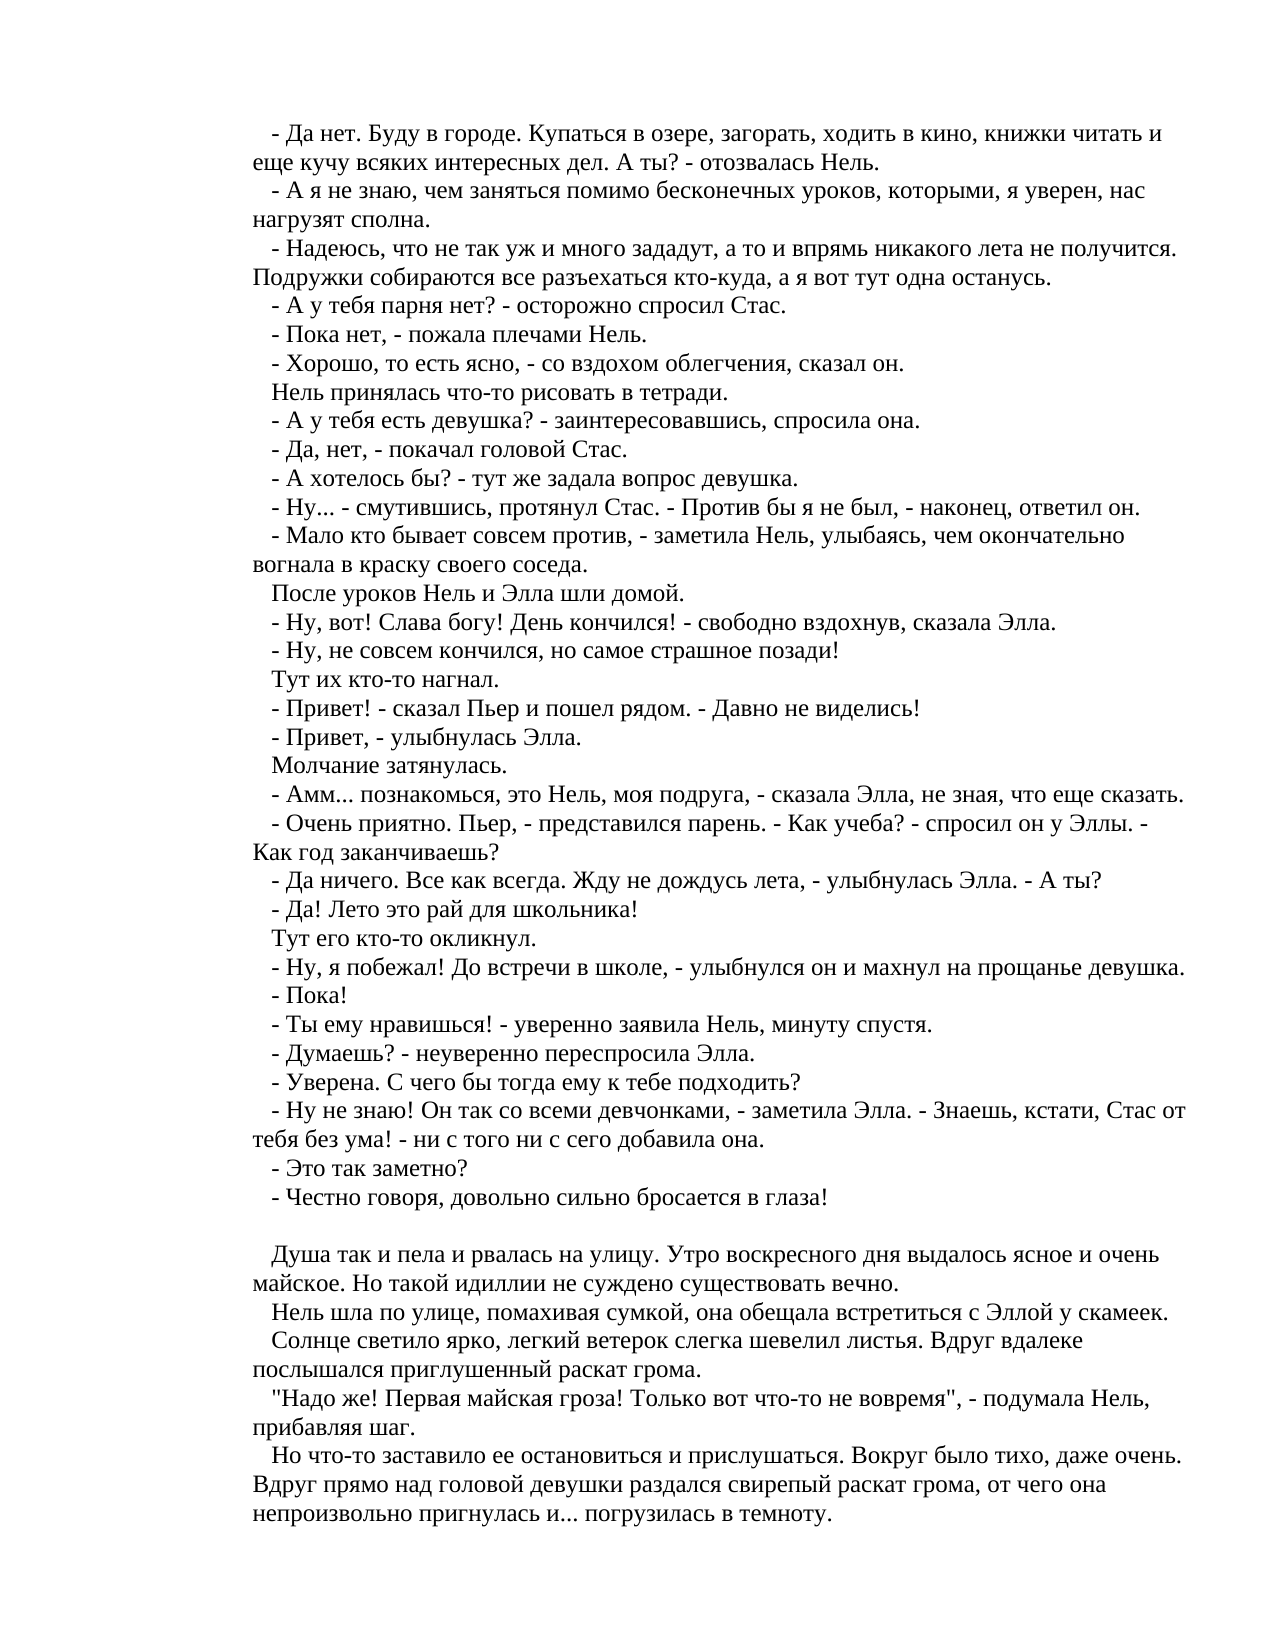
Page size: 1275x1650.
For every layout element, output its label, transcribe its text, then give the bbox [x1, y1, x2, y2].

text Тут их кто-то нагнал. [252, 664, 1186, 693]
text - Да! Лето это рай для школьника! [252, 894, 1186, 923]
text - Ну, вот! Слава богу! День кончился! - свободно вздохнув, сказала Элла. [252, 607, 1186, 636]
text - Честно говоря, довольно сильно бросается в глаза! [252, 1182, 1186, 1211]
text - Ты ему нравишься! - уверенно заявила Нель, минуту спустя. [252, 1009, 1186, 1038]
text - А я не знаю, чем заняться помимо бесконечных уроков, которыми, я уверен, нас нагрузят сполна. [252, 176, 1186, 233]
text Нель принялась что-то рисовать в тетради. [252, 377, 1186, 406]
text - Да нет. Буду в городе. Купаться в озере, загорать, ходить в кино, книжки читать и еще кучу всяких интересных дел. А ты? - отозвалась Нель. [252, 118, 1186, 176]
text Нель шла по улице, помахивая сумкой, она обещала встретиться с Эллой у скамеек. [252, 1297, 1186, 1326]
text - Пока нет, - пожала плечами Нель. [252, 319, 1186, 348]
text - Привет, - улыбнулась Элла. [252, 722, 1186, 751]
text Тут его кто-то окликнул. [252, 923, 1186, 952]
text - Это так заметно? [252, 1153, 1186, 1182]
text - Мало кто бывает совсем против, - заметила Нель, улыбаясь, чем окончательно вогнала в краску своего соседа. [252, 521, 1186, 578]
text - Да, нет, - покачал головой Стас. [252, 434, 1186, 463]
text - Думаешь? - неуверенно переспросила Элла. [252, 1038, 1186, 1067]
text - Уверена. С чего бы тогда ему к тебе подходить? [252, 1067, 1186, 1096]
text - Пока! [252, 981, 1186, 1009]
text - А у тебя есть девушка? - заинтересовавшись, спросила она. [252, 406, 1186, 434]
text - Очень приятно. Пьер, - представился парень. - Как учеба? - спросил он у Эллы. - Как год заканчиваешь? [252, 808, 1186, 866]
text - Ну, не совсем кончился, но самое страшное позади! [252, 636, 1186, 664]
text - А у тебя парня нет? - осторожно спросил Стас. [252, 291, 1186, 319]
text Душа так и пела и рвалась на улицу. Утро воскресного дня выдалось ясное и очень майское. Но такой идиллии не суждено существовать вечно. [252, 1239, 1186, 1297]
text - Да ничего. Все как всегда. Жду не дождусь лета, - улыбнулась Элла. - А ты? [252, 866, 1186, 894]
text - Ну, я побежал! До встречи в школе, - улыбнулся он и махнул на прощанье девушка. [252, 952, 1186, 981]
text - Надеюсь, что не так уж и много зададут, а то и впрямь никакого лета не получится. Подружки собираются все разъехаться кто-куда, а я вот тут одна останусь. [252, 233, 1186, 291]
text - Привет! - сказал Пьер и пошел рядом. - Давно не виделись! [252, 693, 1186, 722]
text Но что-то заставило ее остановиться и прислушаться. Вокруг было тихо, даже очень. Вдруг прямо над головой девушки раздался свирепый раскат грома, от чего она непроизвольно пригнулась и... погрузилась в темноту. [252, 1441, 1186, 1527]
text После уроков Нель и Элла шли домой. [252, 578, 1186, 607]
text "Надо же! Первая майская гроза! Только вот что-то не вовремя", - подумала Нель, прибавляя шаг. [252, 1383, 1186, 1441]
text Молчание затянулась. [252, 751, 1186, 779]
text - Ну не знаю! Он так со всеми девчонками, - заметила Элла. - Знаешь, кстати, Стас от тебя без ума! - ни с того ни с сего добавила она. [252, 1096, 1186, 1153]
text - Амм... познакомься, это Нель, моя подруга, - сказала Элла, не зная, что еще сказать. [252, 779, 1186, 808]
text - Ну... - смутившись, протянул Стас. - Против бы я не был, - наконец, ответил он. [252, 492, 1186, 521]
text - А хотелось бы? - тут же задала вопрос девушка. [252, 463, 1186, 492]
text - Хорошо, то есть ясно, - со вздохом облегчения, сказал он. [252, 348, 1186, 377]
text Солнце светило ярко, легкий ветерок слегка шевелил листья. Вдруг вдалеке послышался приглушенный раскат грома. [252, 1326, 1186, 1383]
